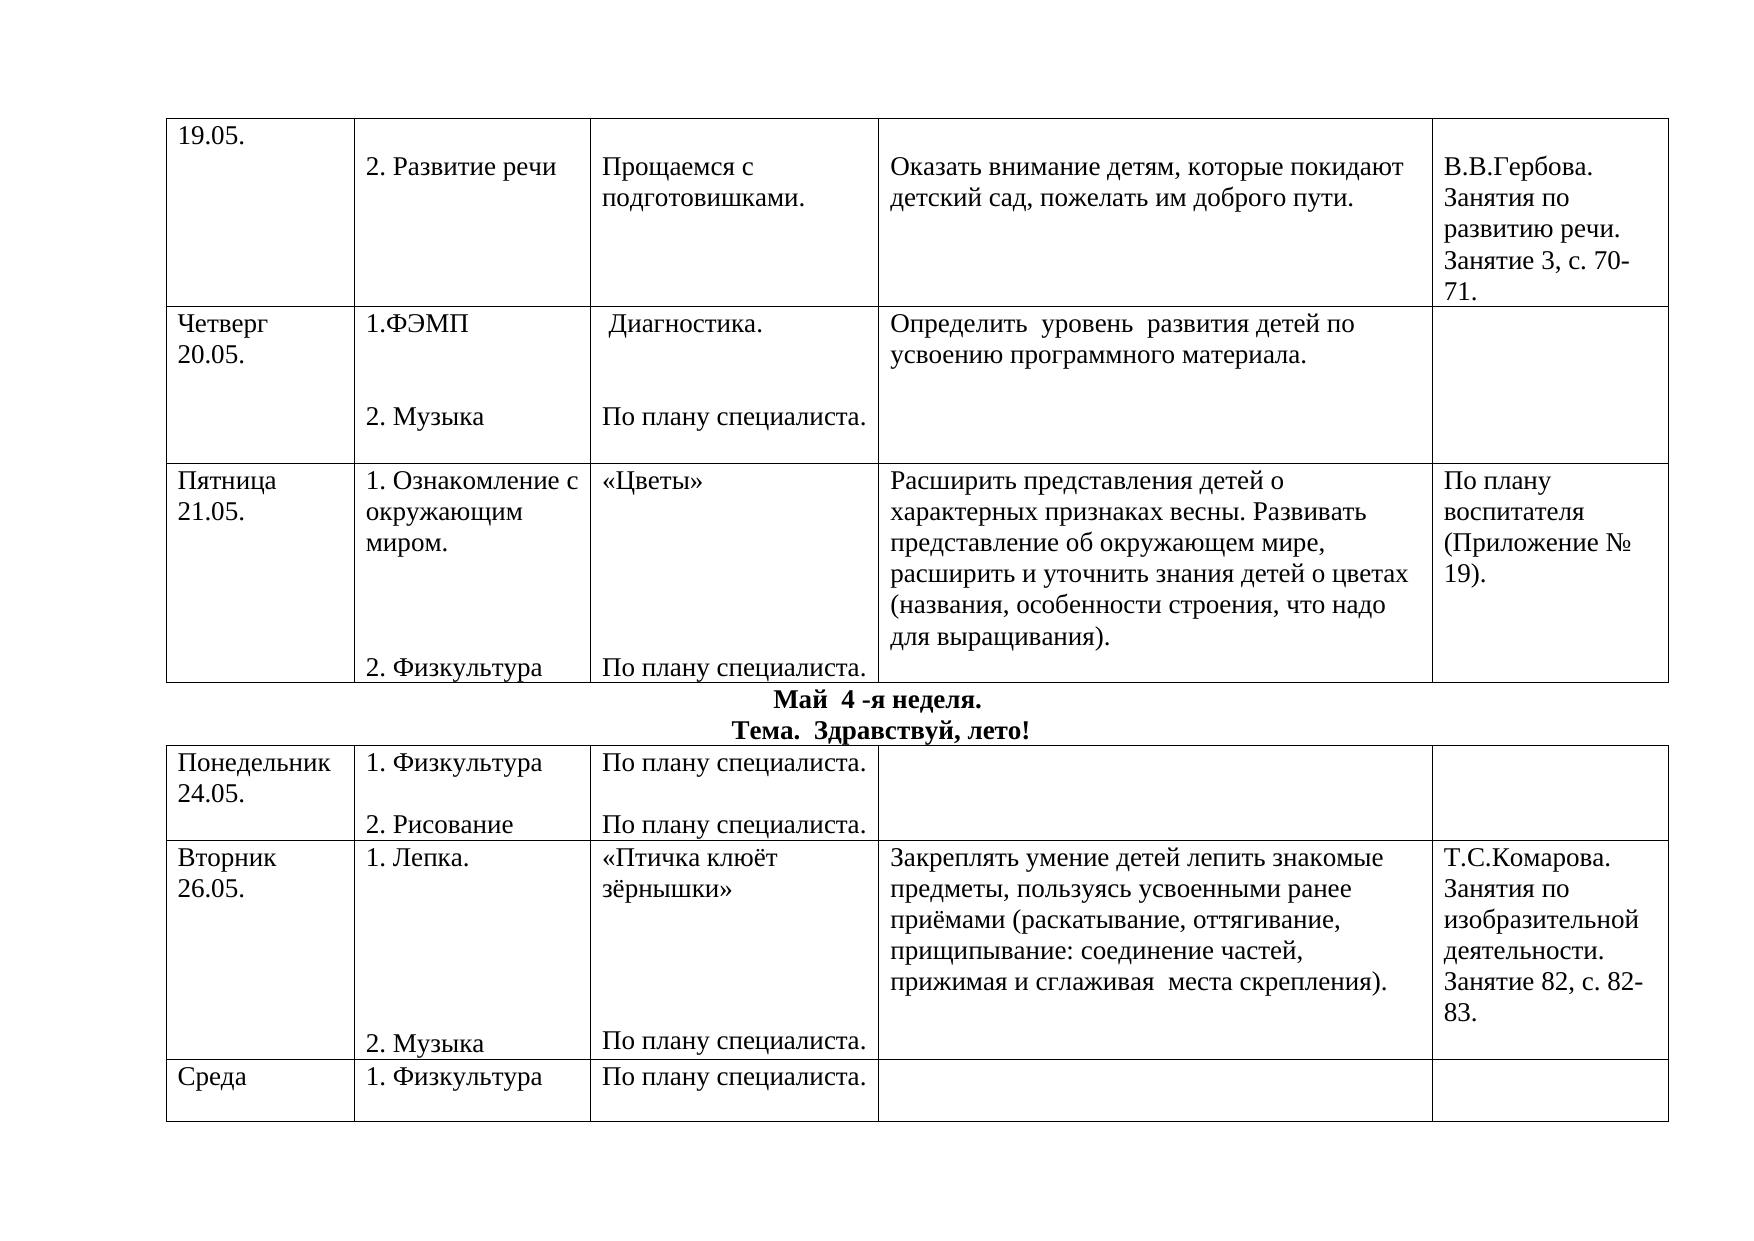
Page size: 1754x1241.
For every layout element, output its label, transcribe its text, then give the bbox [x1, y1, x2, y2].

table_cell «Птичка клюёт зёрнышки» По плану специалиста. [591, 841, 878, 1059]
table_header [1433, 746, 1668, 840]
table_cell Т.С.Комарова. Занятия по изобразительной деятельности. Занятие 82, с. 82-83. [1433, 841, 1668, 1059]
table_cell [355, 119, 590, 306]
table_cell Расширить представления детей о характерных признаках весны. Развивать представление об окружающем мире, расширить и уточнить знания детей о цветах (названия, особенности строения, что надо для выращивания). [879, 464, 1432, 682]
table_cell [879, 1060, 1432, 1121]
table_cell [355, 1060, 590, 1121]
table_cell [879, 119, 1432, 306]
table_cell Диагностика. По плану специалиста. [591, 307, 878, 463]
table_cell Среда 19.05. [167, 119, 354, 306]
table_header Понедельник 24.05. [167, 746, 354, 840]
table_cell Пятница 21.05. [167, 464, 354, 682]
text Тема. Здравствуй, лето! [177, 714, 1665, 745]
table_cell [591, 1060, 878, 1121]
table_header 1. Физкультура 2. Рисование [355, 746, 590, 840]
text Май 4 -я неделя. [177, 683, 1665, 714]
table_cell 1.ФЭМП 2. Музыка [355, 307, 590, 463]
table_cell 1. Ознакомление с окружающим миром. 2. Физкультура [355, 464, 590, 682]
table_cell Закреплять умение детей лепить знакомые предметы, пользуясь усвоенными ранее приёмами (раскатывание, оттягивание, прищипывание: соединение частей, прижимая и сглаживая места скрепления). [879, 841, 1432, 1059]
table_cell Четверг 20.05. [167, 307, 354, 463]
table_cell [1433, 307, 1668, 463]
table_header [879, 746, 1432, 840]
table_header По плану специалиста. По плану специалиста. [591, 746, 878, 840]
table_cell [591, 119, 878, 306]
table_cell Определить уровень развития детей по усвоению программного материала. [879, 307, 1432, 463]
table_cell Вторник 26.05. [167, 841, 354, 1059]
table_cell «Цветы» По плану специалиста. [591, 464, 878, 682]
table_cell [1433, 1060, 1668, 1121]
table_cell Среда 27.05. [167, 1060, 354, 1121]
table_cell По плану воспитателя (Приложение № 19). [1433, 464, 1668, 682]
table_cell 1. Лепка. 2. Музыка [355, 841, 590, 1059]
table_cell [1433, 119, 1668, 306]
